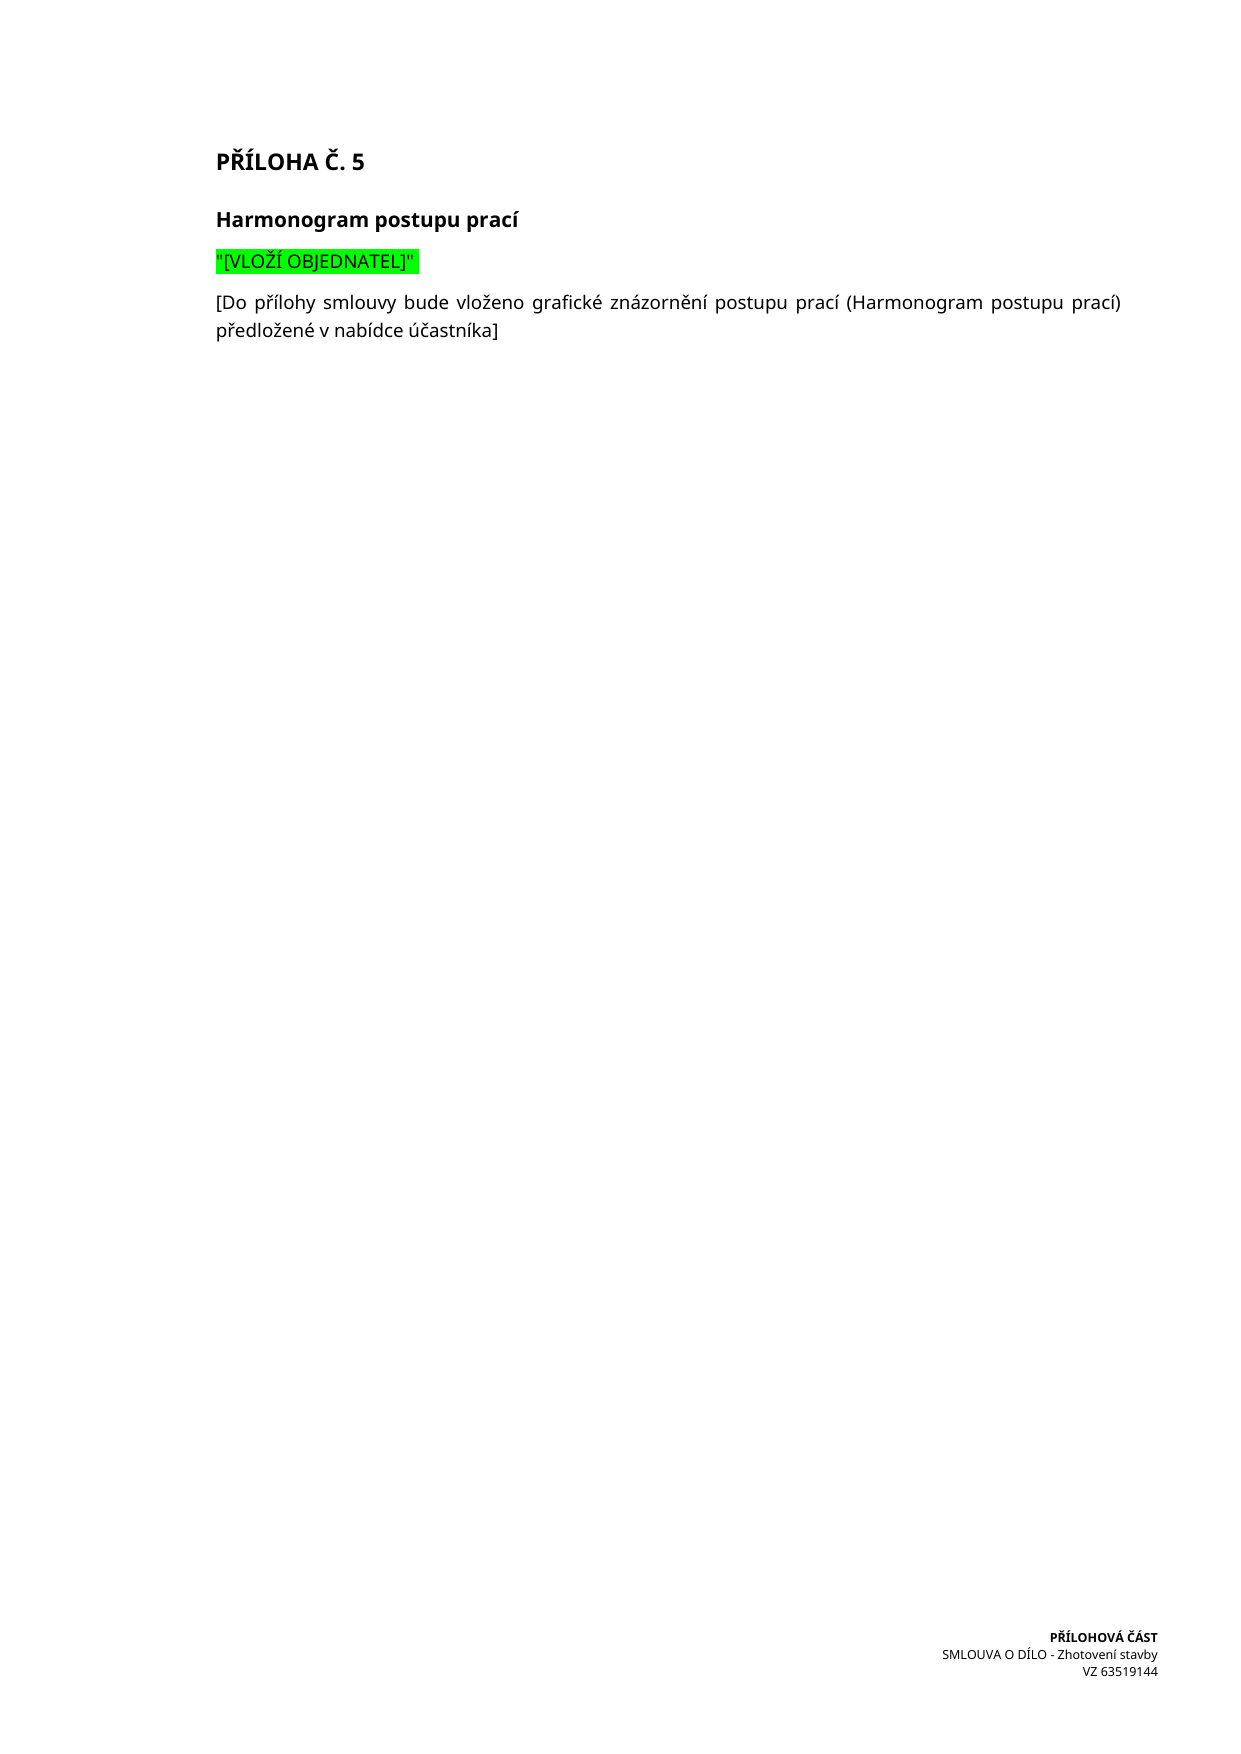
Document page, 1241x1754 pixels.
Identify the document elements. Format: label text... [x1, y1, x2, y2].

text Příloha č. 5 [216, 146, 1122, 177]
text [Do přílohy smlouvy bude vloženo grafické znázornění postupu prací (Harmonogram postupu prací) předložené v nabídce účastníka] [216, 289, 1122, 343]
text Harmonogram postupu prací [216, 205, 1122, 233]
